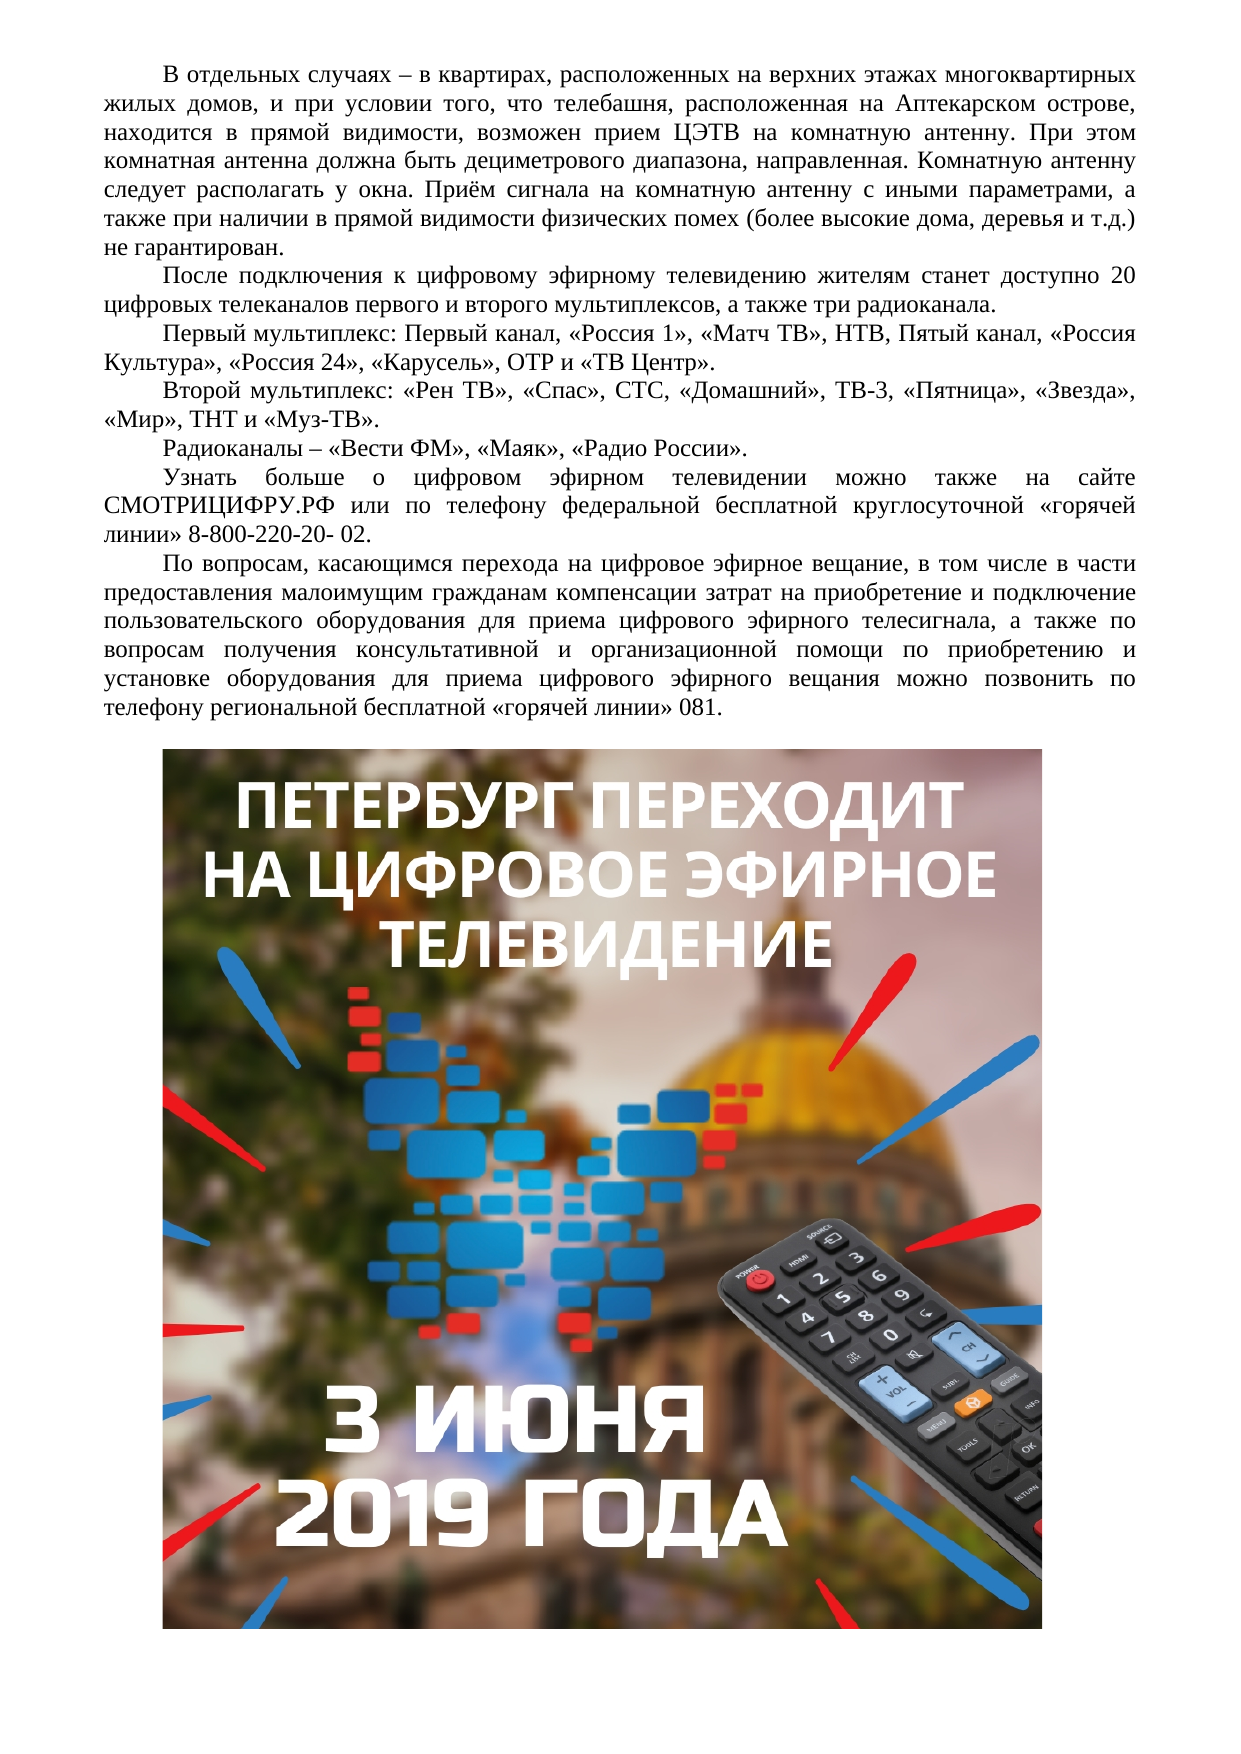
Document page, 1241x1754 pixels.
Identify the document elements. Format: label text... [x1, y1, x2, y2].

text Второй мультиплекс: «Рен ТВ», «Спас», СТС, «Домашний», ТВ-3, «Пятница», «Звезда», «Мир», ТНТ и «Муз-ТВ». [103, 375, 1137, 433]
text Первый мультиплекс: Первый канал, «Россия 1», «Матч ТВ», НТВ, Пятый канал, «Россия Культура», «Россия 24», «Карусель», ОТР и «ТВ Центр». [103, 318, 1137, 375]
text По вопросам, касающимся перехода на цифровое эфирное вещание, в том числе в части предоставления малоимущим гражданам компенсации затрат на приобретение и подключение пользовательского оборудования для приема цифрового эфирного телесигнала, а также по вопросам получения консультативной и организационной помощи по приобретению и установке оборудования для приема цифрового эфирного вещания можно позвонить по телефону региональной бесплатной «горячей линии» 081. [103, 548, 1137, 720]
picture [162, 749, 1043, 1629]
text В отдельных случаях – в квартирах, расположенных на верхних этажах многоквартирных жилых домов, и при условии того, что телебашня, расположенная на Аптекарском острове, находится в прямой видимости, возможен прием ЦЭТВ на комнатную антенну. При этом комнатная антенна должна быть дециметрового диапазона, направленная. Комнатную антенну следует располагать у окна. Приём сигнала на комнатную антенну с иными параметрами, а также при наличии в прямой видимости физических помех (более высокие дома, деревья и т.д.) не гарантирован. [103, 59, 1137, 260]
text Узнать больше о цифровом эфирном телевидении можно также на сайте СМОТРИЦИФРУ.РФ или по телефону федеральной бесплатной круглосуточной «горячей линии» 8-800-220-20- 02. [103, 462, 1137, 548]
text После подключения к цифровому эфирному телевидению жителям станет доступно 20 цифровых телеканалов первого и второго мультиплексов, а также три радиоканала. [103, 260, 1137, 318]
text Радиоканалы – «Вести ФМ», «Маяк», «Радио России». [103, 433, 1137, 462]
